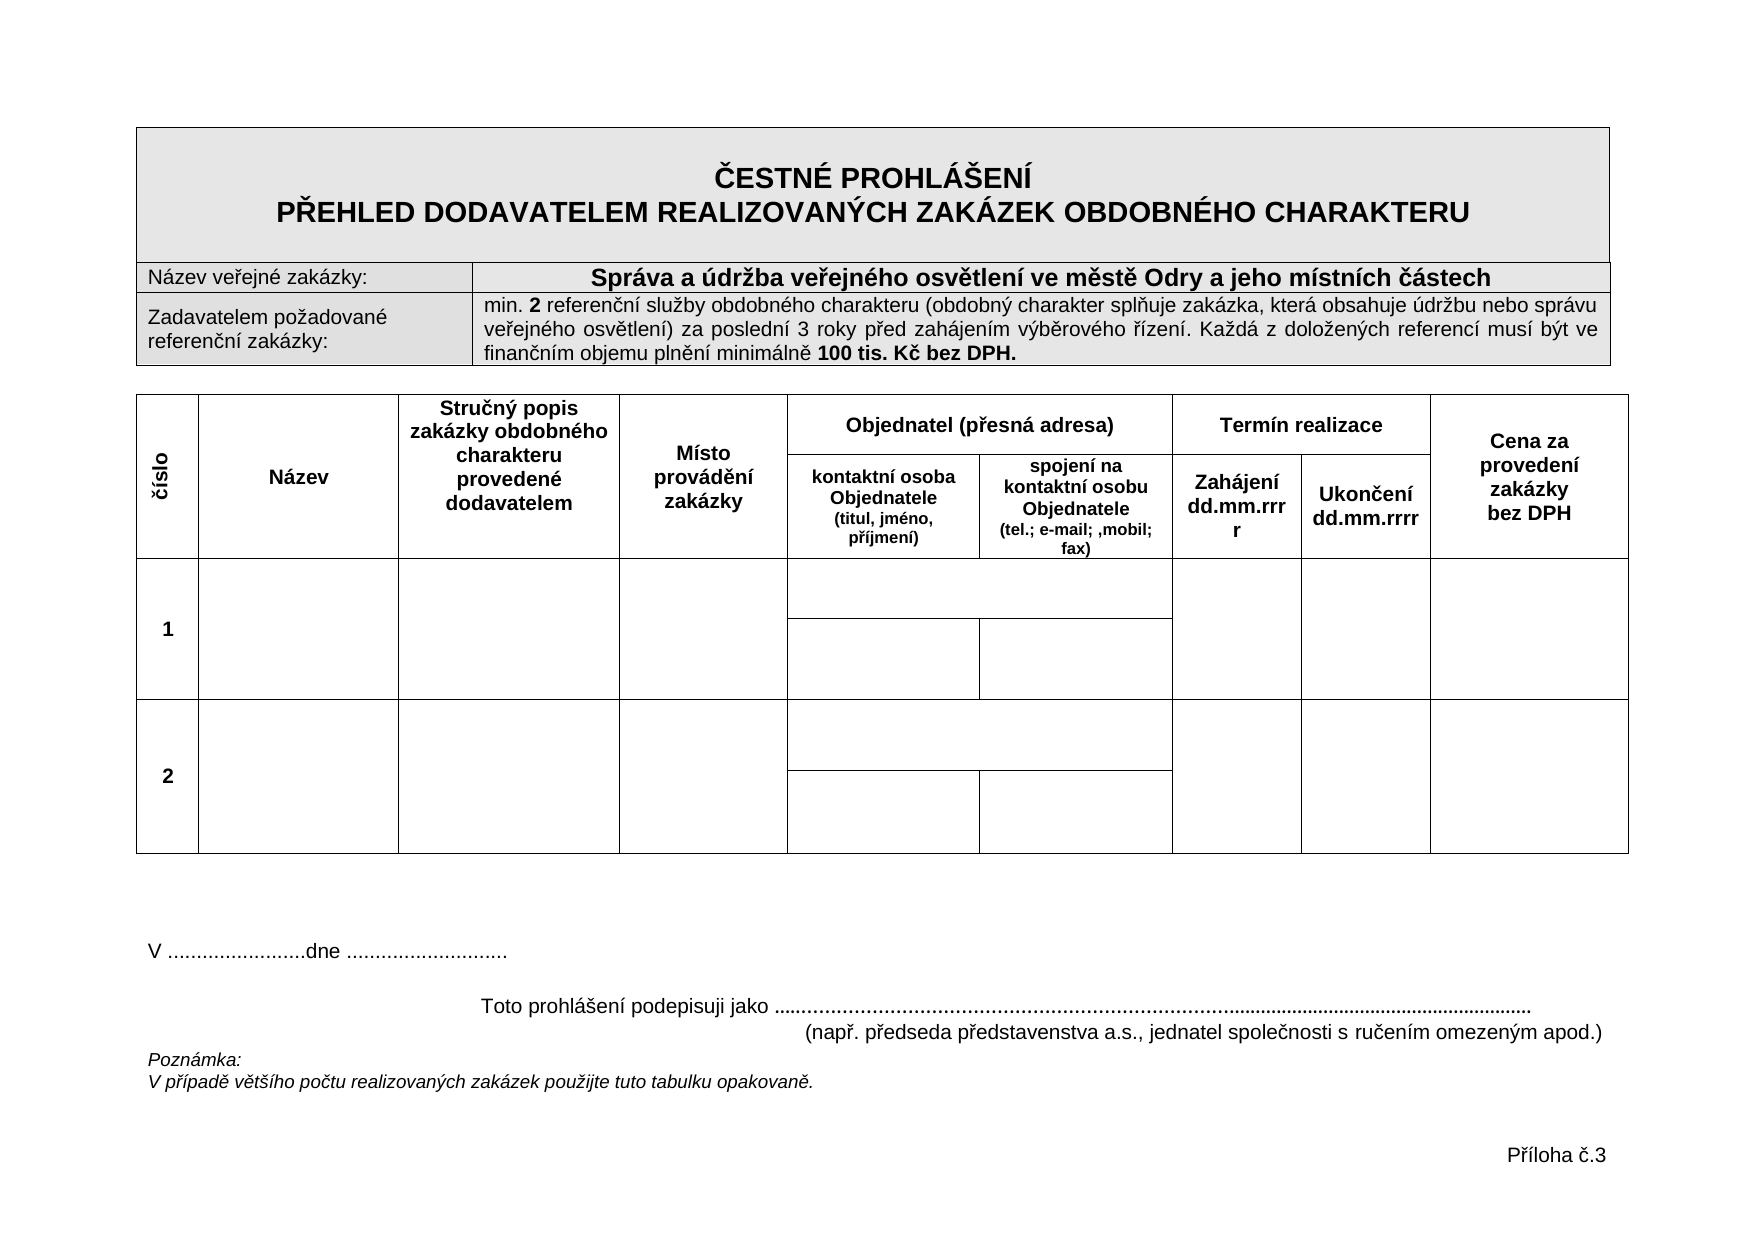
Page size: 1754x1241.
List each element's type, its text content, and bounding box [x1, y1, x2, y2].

table_header Cena za provedení zakázky bez DPH [1431, 395, 1628, 558]
table_cell kontaktní osoba Objednatele (titul, jméno, příjmení) [788, 455, 979, 558]
table_cell [620, 559, 787, 698]
table_header Termín realizace [1173, 395, 1430, 454]
table_cell [1302, 559, 1430, 698]
table_cell [1431, 700, 1628, 852]
table_header Místo provádění zakázky [620, 395, 787, 558]
table_cell Název veřejné zakázky: [137, 263, 472, 292]
table_cell [199, 559, 398, 698]
table_cell Správa a údržba veřejného osvětlení ve městě Odry a jeho místních částech [473, 263, 1610, 292]
table_cell 1 [137, 559, 198, 698]
table_header Název [199, 395, 398, 558]
table_cell spojení na kontaktní osobu Objednatele (tel.; e-mail; ,mobil; fax) [980, 455, 1172, 558]
table_cell [788, 700, 1172, 770]
table_cell [980, 619, 1172, 698]
table_header Stručný popis zakázky obdobného charakteru provedené dodavatelem [399, 395, 619, 558]
table_cell [1302, 700, 1430, 852]
table_cell [399, 559, 619, 698]
table_cell Ukončení dd.mm.rrrr [1302, 455, 1430, 558]
table_cell Zahájení dd.mm.rrrr [1173, 455, 1301, 558]
table_cell [399, 700, 619, 852]
table_header číslo [137, 395, 198, 558]
table_header ČESTNÉ PROHLÁŠENÍ PŘEHLED DODAVATELEM realizovaných zakázek OBDOBNÉHO charakteru [137, 128, 1609, 262]
table_cell [788, 771, 979, 852]
table_cell [788, 619, 979, 698]
table_cell 2 [137, 700, 198, 852]
text (např. předseda představenstva a.s., jednatel společnosti s ručením omezeným apod.) [485, 1020, 1606, 1044]
table_cell [1173, 700, 1301, 852]
table_cell [980, 771, 1172, 852]
table_cell [1173, 559, 1301, 698]
table_cell [1431, 559, 1628, 698]
text V ........................dne ............................ [148, 939, 1606, 963]
table_cell Zadavatelem požadované referenční zakázky: [137, 293, 472, 364]
table_cell [788, 559, 1172, 617]
text Toto prohlášení podepisuji jako .....……………………………………………………………….......................................................... [411, 992, 1606, 1020]
table_header Objednatel (přesná adresa) [788, 395, 1172, 454]
table_cell min. 2 referenční služby obdobného charakteru (obdobný charakter splňuje zakázka, která obsahuje údržbu nebo správu veřejného osvětlení) za poslední 3 roky před zahájením výběrového řízení. Každá z doložených referencí musí být ve finančním objemu plnění minimálně 100 tis. Kč bez DPH. [473, 293, 1610, 364]
table_cell [620, 700, 787, 852]
table_cell [199, 700, 398, 852]
